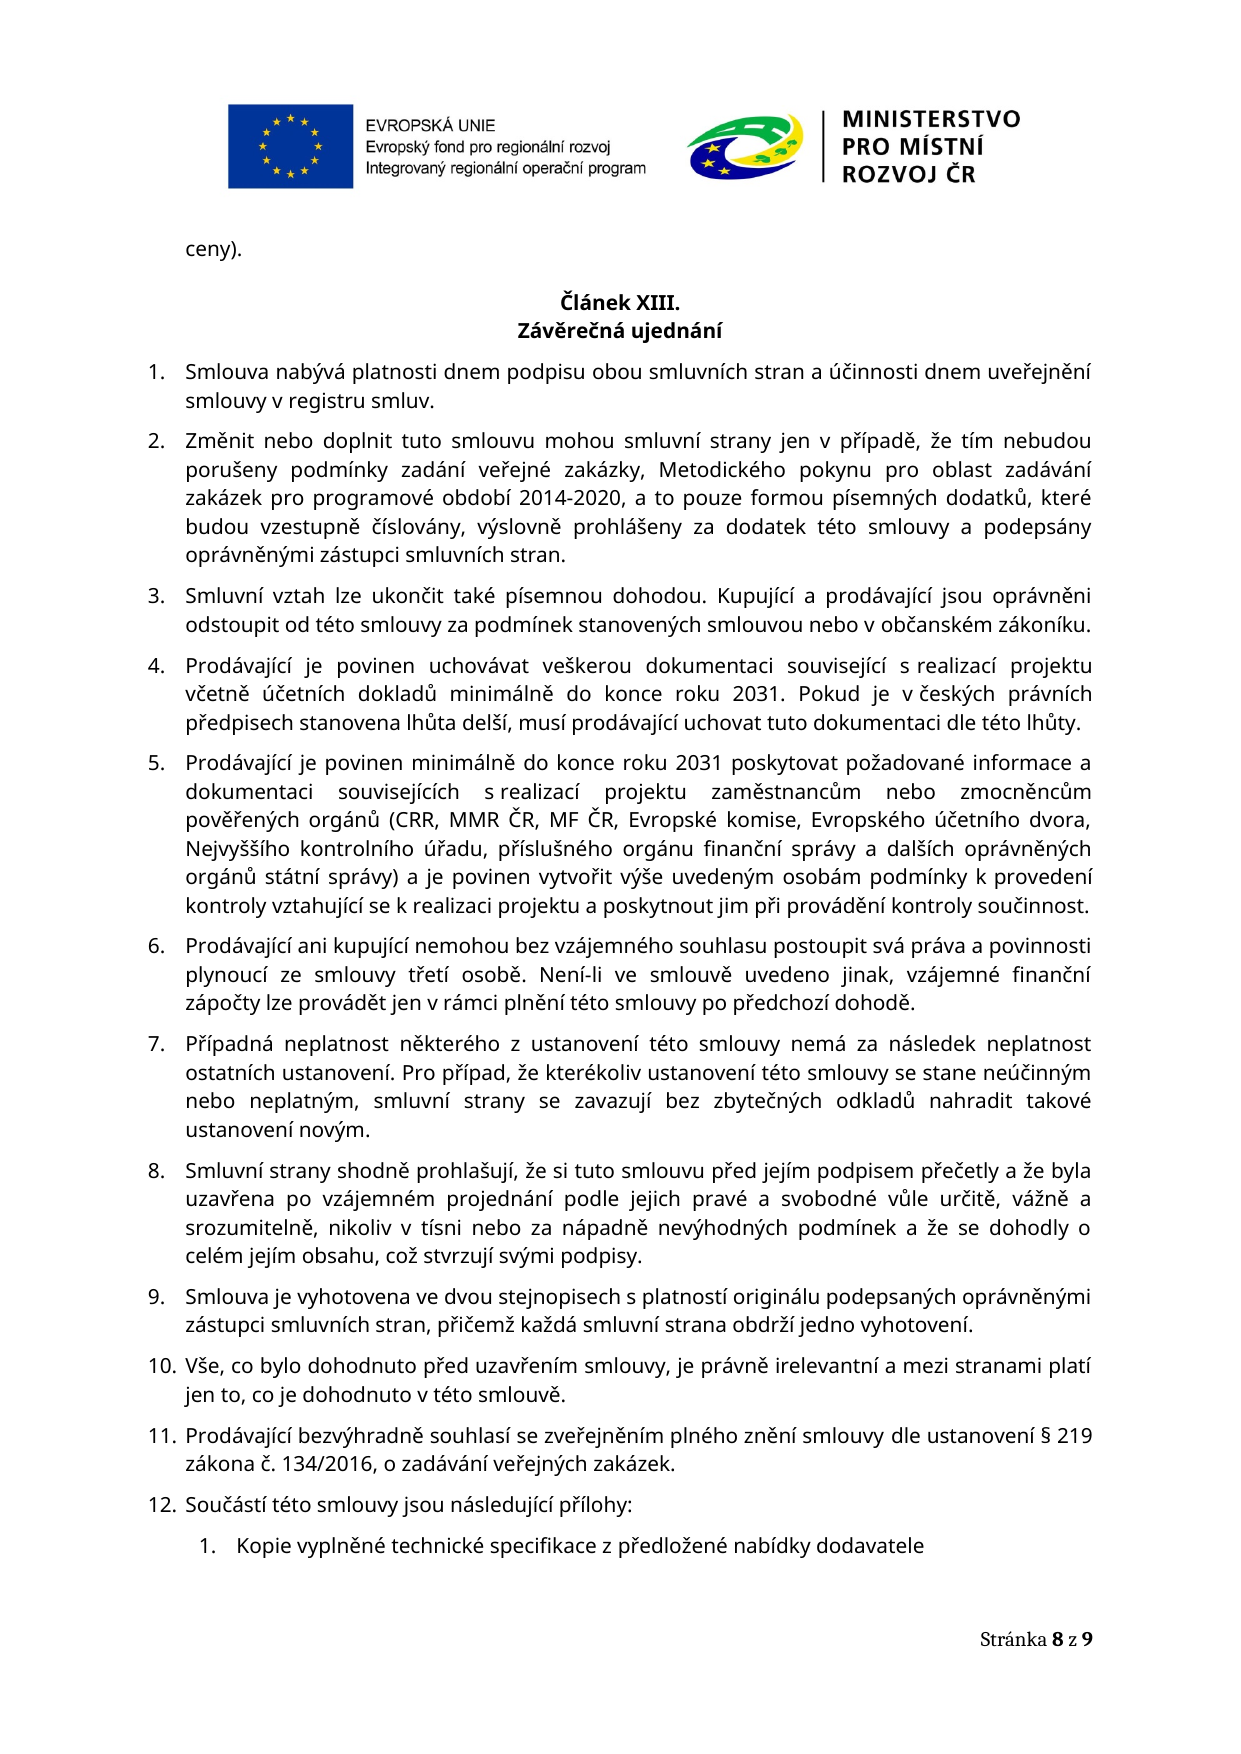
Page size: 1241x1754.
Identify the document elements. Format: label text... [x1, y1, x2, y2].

list Součástí této smlouvy jsou následující přílohy: [148, 1490, 1093, 1518]
list Prodávající ani kupující nemohou bez vzájemného souhlasu postoupit svá práva a povinnosti plynoucí ze smlouvy třetí osobě. Není-li ve smlouvě uvedeno jinak, vzájemné finanční zápočty lze provádět jen v rámci plnění této smlouvy po předchozí dohodě. [148, 932, 1093, 1017]
list Prodávající bezvýhradně souhlasí se zveřejněním plného znění smlouvy dle ustanovení § 219 zákona č. 134/2016, o zadávání veřejných zakázek. [148, 1421, 1093, 1478]
list Změnit nebo doplnit tuto smlouvu mohou smluvní strany jen v případě, že tím nebudou porušeny podmínky zadání veřejné zakázky, Metodického pokynu pro oblast zadávání zakázek pro programové období 2014-2020, a to pouze formou písemných dodatků, které budou vzestupně číslovány, výslovně prohlášeny za dodatek této smlouvy a podepsány oprávněnými zástupci smluvních stran. [148, 427, 1093, 569]
list Smlouva nabývá platnosti dnem podpisu obou smluvních stran a účinnosti dnem uveřejnění smlouvy v registru smluv. [148, 357, 1093, 414]
text Závěrečná ujednání [148, 316, 1093, 345]
list Smlouva je vyhotovena ve dvou stejnopisech s platností originálu podepsaných oprávněnými zástupci smluvních stran, přičemž každá smluvní strana obdrží jedno vyhotovení. [148, 1282, 1093, 1339]
list Kopie vyplněné technické specifikace z předložené nabídky dodavatele [199, 1531, 1093, 1559]
text Článek XIII. [148, 288, 1093, 316]
list Vše, co bylo dohodnuto před uzavřením smlouvy, je právně irelevantní a mezi stranami platí jen to, co je dohodnuto v této smlouvě. [148, 1351, 1093, 1408]
picture [200, 76, 1047, 216]
list Smluvní strany shodně prohlašují, že si tuto smlouvu před jejím podpisem přečetly a že byla uzavřena po vzájemném projednání podle jejich pravé a svobodné vůle určitě, vážně a srozumitelně, nikoliv v tísni nebo za nápadně nevýhodných podmínek a že se dohodly o celém jejím obsahu, což stvrzují svými podpisy. [148, 1156, 1093, 1269]
list Případná neplatnost některého z ustanovení této smlouvy nemá za následek neplatnost ostatních ustanovení. Pro případ, že kterékoliv ustanovení této smlouvy se stane neúčinným nebo neplatným, smluvní strany se zavazují bez zbytečných odkladů nahradit takové ustanovení novým. [148, 1029, 1093, 1143]
list Prodávající je povinen uchovávat veškerou dokumentaci související s realizací projektu včetně účetních dokladů minimálně do konce roku 2031. Pokud je v českých právních předpisech stanovena lhůta delší, musí prodávající uchovat tuto dokumentaci dle této lhůty. [148, 651, 1093, 736]
list Smluvní vztah lze ukončit také písemnou dohodou. Kupující a prodávající jsou oprávněni odstoupit od této smlouvy za podmínek stanovených smlouvou nebo v občanském zákoníku. [148, 581, 1093, 638]
list Prodávající je povinen minimálně do konce roku 2031 poskytovat požadované informace a dokumentaci souvisejících s realizací projektu zaměstnancům nebo zmocněncům pověřených orgánů (CRR, MMR ČR, MF ČR, Evropské komise, Evropského účetního dvora, Nejvyššího kontrolního úřadu, příslušného orgánu finanční správy a dalších oprávněných orgánů státní správy) a je povinen vytvořit výše uvedeným osobám podmínky k provedení kontroly vztahující se k realizaci projektu a poskytnout jim při provádění kontroly součinnost. [148, 748, 1093, 919]
